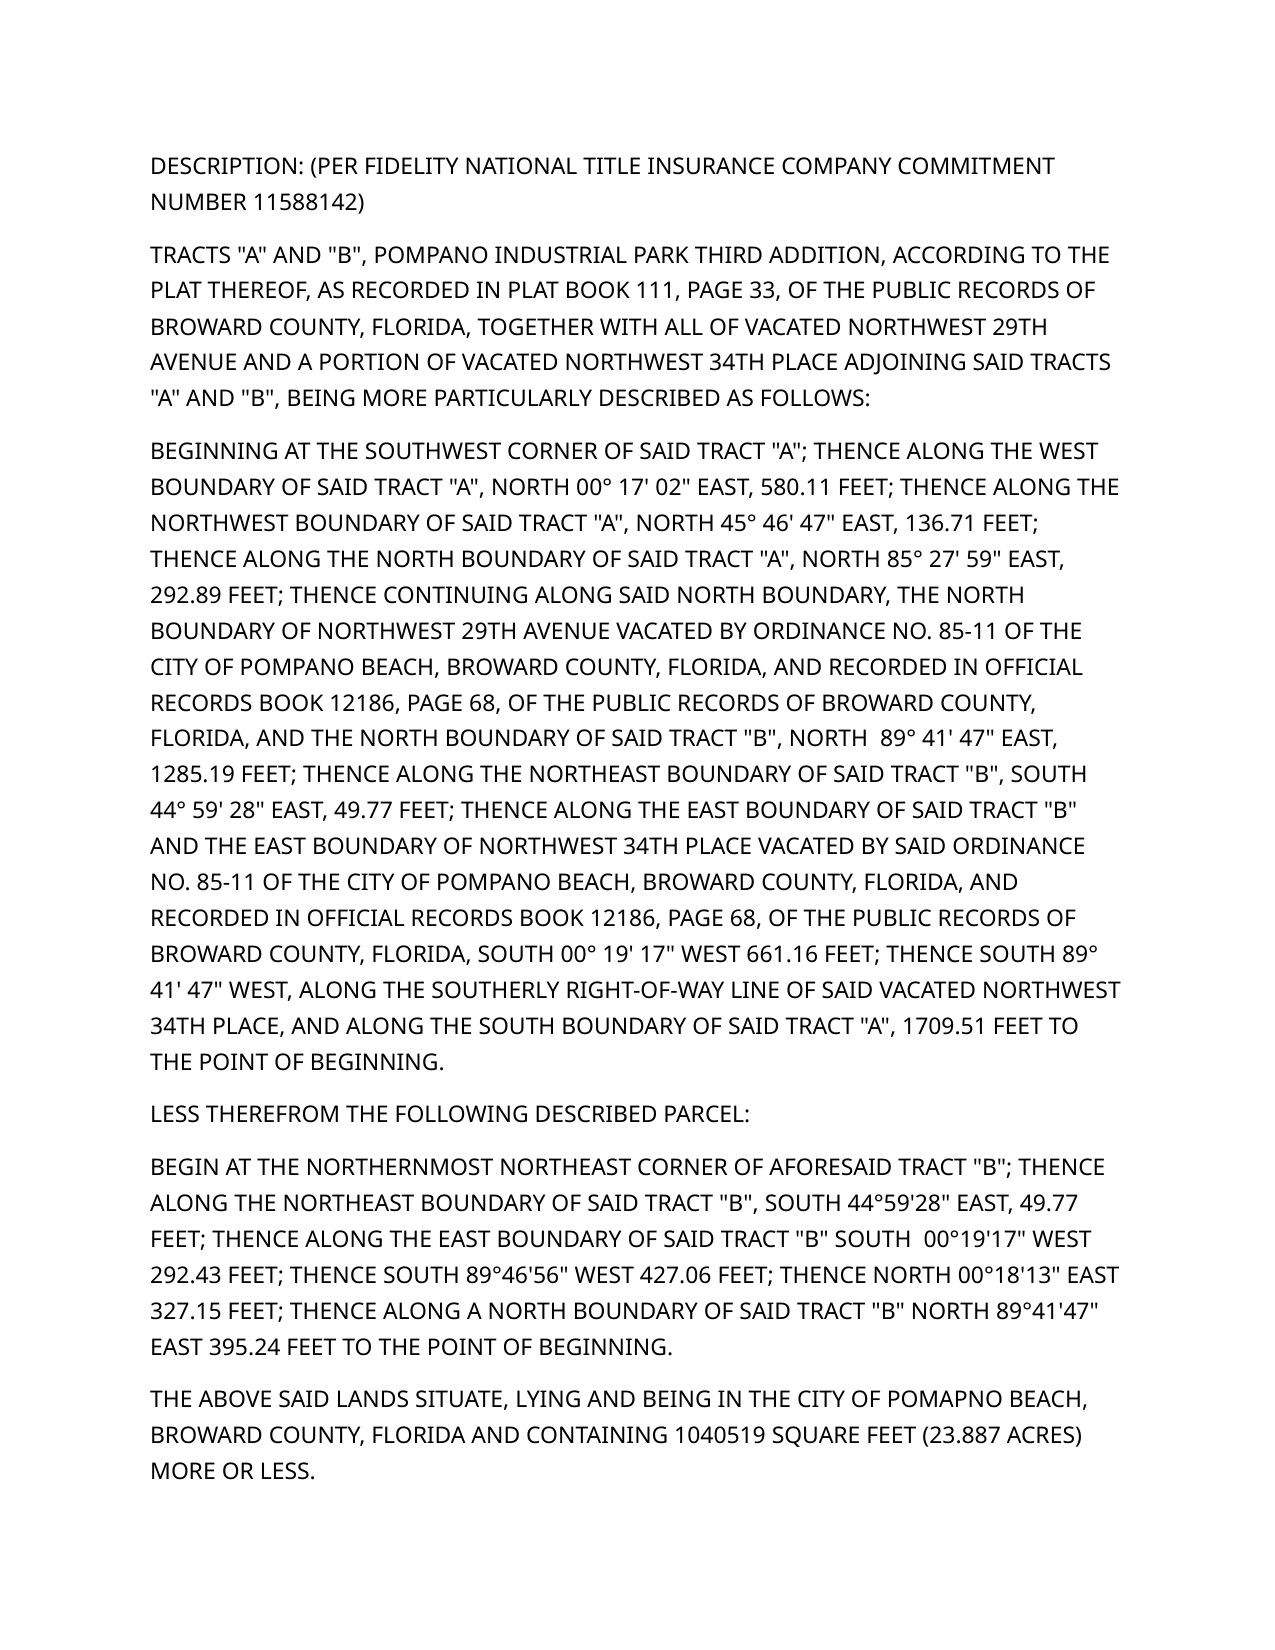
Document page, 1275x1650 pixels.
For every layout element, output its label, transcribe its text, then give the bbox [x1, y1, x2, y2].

text THE ABOVE SAID LANDS SITUATE, LYING AND BEING IN THE CITY OF POMAPNO BEACH, BROWARD COUNTY, FLORIDA AND CONTAINING 1040519 SQUARE FEET (23.887 ACRES) MORE OR LESS. [150, 1383, 1125, 1486]
text TRACTS "A" AND "B", POMPANO INDUSTRIAL PARK THIRD ADDITION, ACCORDING TO THE PLAT THEREOF, AS RECORDED IN PLAT BOOK 111, PAGE 33, OF THE PUBLIC RECORDS OF BROWARD COUNTY, FLORIDA, TOGETHER WITH ALL OF VACATED NORTHWEST 29TH AVENUE AND A PORTION OF VACATED NORTHWEST 34TH PLACE ADJOINING SAID TRACTS "A" AND "B", BEING MORE PARTICULARLY DESCRIBED AS FOLLOWS: [150, 238, 1125, 413]
text LESS THEREFROM THE FOLLOWING DESCRIBED PARCEL: [150, 1098, 1125, 1130]
text BEGINNING AT THE SOUTHWEST CORNER OF SAID TRACT "A"; THENCE ALONG THE WEST BOUNDARY OF SAID TRACT "A", NORTH 00° 17' 02" EAST, 580.11 FEET; THENCE ALONG THE NORTHWEST BOUNDARY OF SAID TRACT "A", NORTH 45° 46' 47" EAST, 136.71 FEET; THENCE ALONG THE NORTH BOUNDARY OF SAID TRACT "A", NORTH 85° 27' 59" EAST, 292.89 FEET; THENCE CONTINUING ALONG SAID NORTH BOUNDARY, THE NORTH BOUNDARY OF NORTHWEST 29TH AVENUE VACATED BY ORDINANCE NO. 85-11 OF THE CITY OF POMPANO BEACH, BROWARD COUNTY, FLORIDA, AND RECORDED IN OFFICIAL RECORDS BOOK 12186, PAGE 68, OF THE PUBLIC RECORDS OF BROWARD COUNTY, FLORIDA, AND THE NORTH BOUNDARY OF SAID TRACT "B", NORTH 89° 41' 47" EAST, 1285.19 FEET; THENCE ALONG THE NORTHEAST BOUNDARY OF SAID TRACT "B", SOUTH 44° 59' 28" EAST, 49.77 FEET; THENCE ALONG THE EAST BOUNDARY OF SAID TRACT "B" AND THE EAST BOUNDARY OF NORTHWEST 34TH PLACE VACATED BY SAID ORDINANCE NO. 85-11 OF THE CITY OF POMPANO BEACH, BROWARD COUNTY, FLORIDA, AND RECORDED IN OFFICIAL RECORDS BOOK 12186, PAGE 68, OF THE PUBLIC RECORDS OF BROWARD COUNTY, FLORIDA, SOUTH 00° 19' 17" WEST 661.16 FEET; THENCE SOUTH 89° 41' 47" WEST, ALONG THE SOUTHERLY RIGHT-OF-WAY LINE OF SAID VACATED NORTHWEST 34TH PLACE, AND ALONG THE SOUTH BOUNDARY OF SAID TRACT "A", 1709.51 FEET TO THE POINT OF BEGINNING. [150, 435, 1125, 1077]
text DESCRIPTION: (PER FIDELITY NATIONAL TITLE INSURANCE COMPANY COMMITMENT NUMBER 11588142) [150, 150, 1125, 217]
text BEGIN AT THE NORTHERNMOST NORTHEAST CORNER OF AFORESAID TRACT "B"; THENCE ALONG THE NORTHEAST BOUNDARY OF SAID TRACT "B", SOUTH 44°59'28" EAST, 49.77 FEET; THENCE ALONG THE EAST BOUNDARY OF SAID TRACT "B" SOUTH 00°19'17" WEST 292.43 FEET; THENCE SOUTH 89°46'56" WEST 427.06 FEET; THENCE NORTH 00°18'13" EAST 327.15 FEET; THENCE ALONG A NORTH BOUNDARY OF SAID TRACT "B" NORTH 89°41'47" EAST 395.24 FEET TO THE POINT OF BEGINNING. [150, 1151, 1125, 1362]
